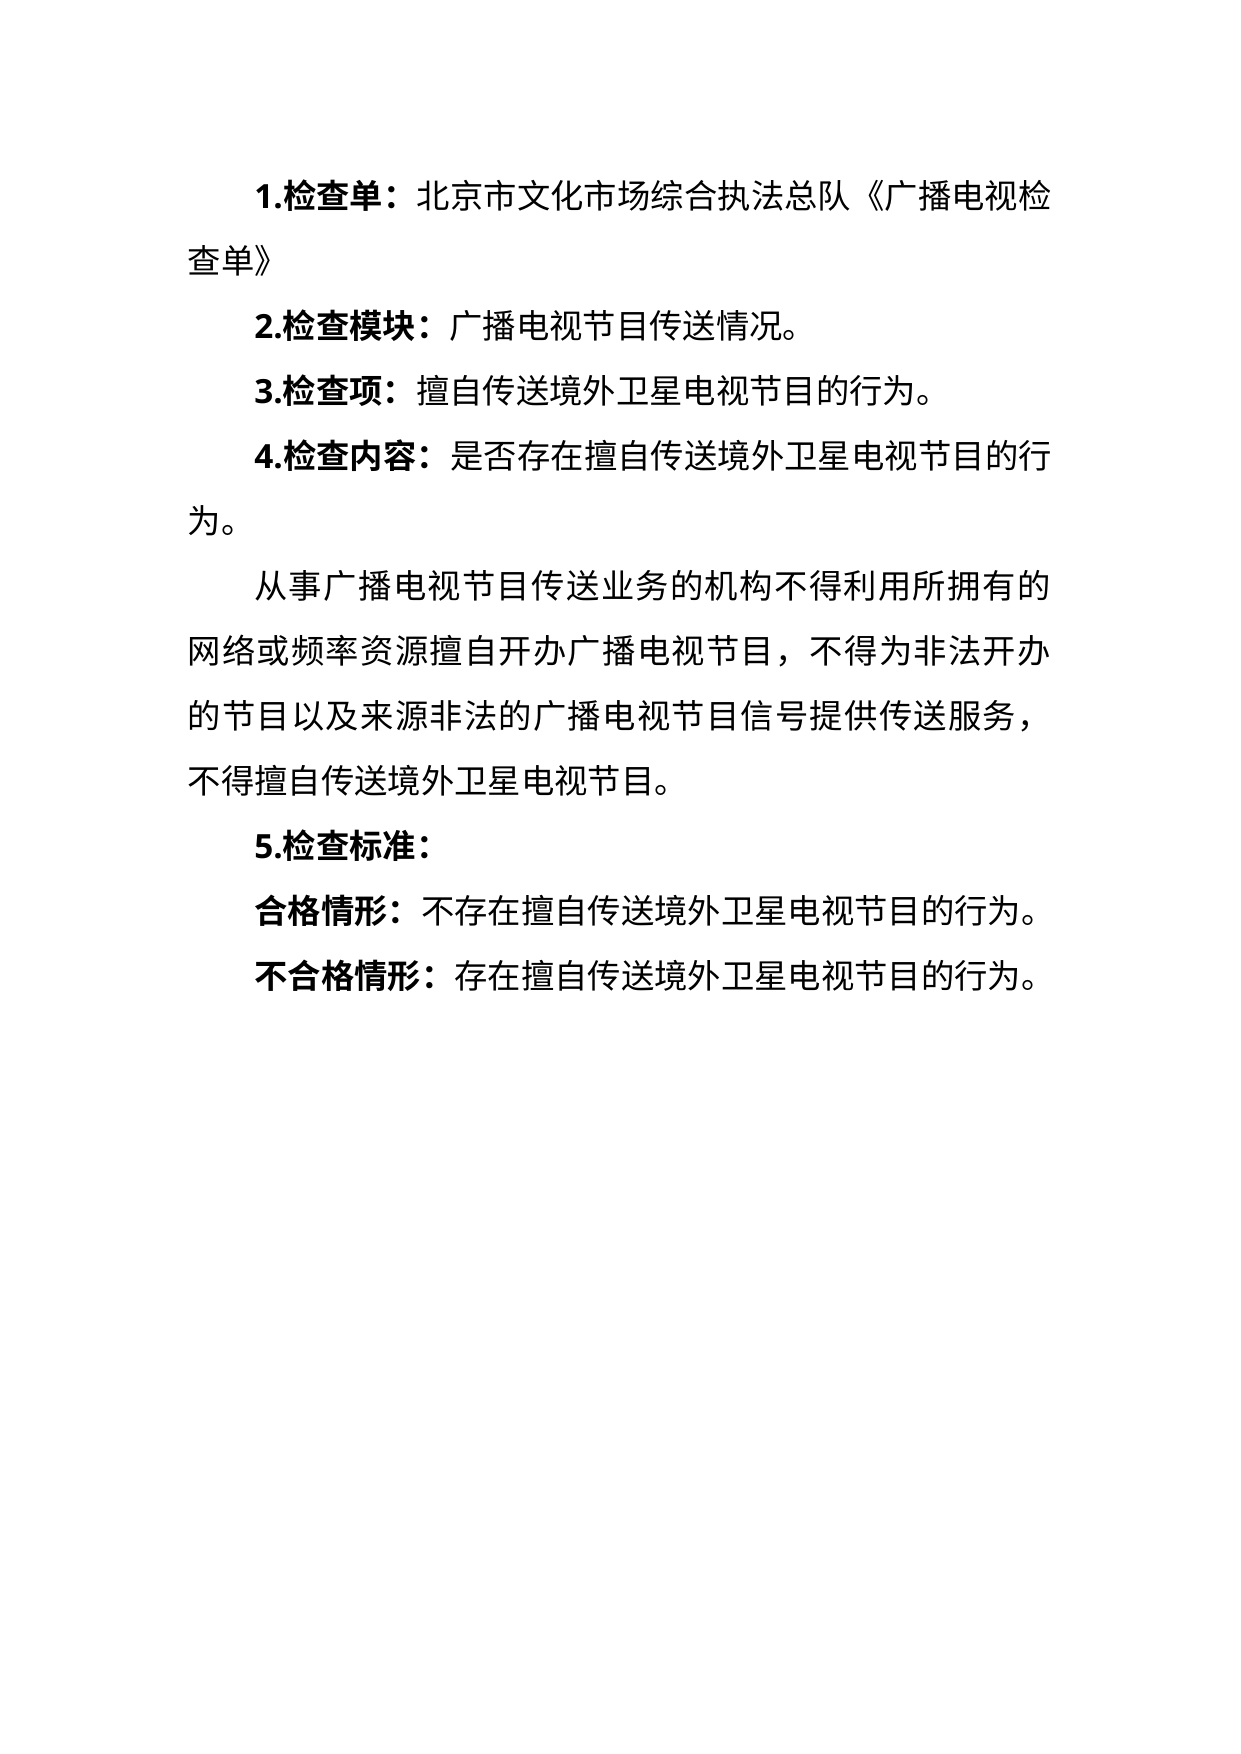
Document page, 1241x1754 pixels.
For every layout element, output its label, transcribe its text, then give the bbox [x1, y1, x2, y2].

text 不合格情形：存在擅自传送境外卫星电视节目的行为。 [187, 942, 1053, 1007]
text 从事广播电视节目传送业务的机构不得利用所拥有的网络或频率资源擅自开办广播电视节目，不得为非法开办的节目以及来源非法的广播电视节目信号提供传送服务，不得擅自传送境外卫星电视节目。 [187, 552, 1053, 812]
text 3.检查项：擅自传送境外卫星电视节目的行为。 [187, 357, 1053, 422]
text 1.检查单：北京市文化市场综合执法总队《广播电视检查单》 [187, 162, 1053, 292]
text 4.检查内容：是否存在擅自传送境外卫星电视节目的行为。 [187, 422, 1053, 552]
text 5.检查标准： [187, 812, 1053, 877]
text 合格情形：不存在擅自传送境外卫星电视节目的行为。 [187, 877, 1053, 942]
text 2.检查模块：广播电视节目传送情况。 [187, 292, 1053, 357]
